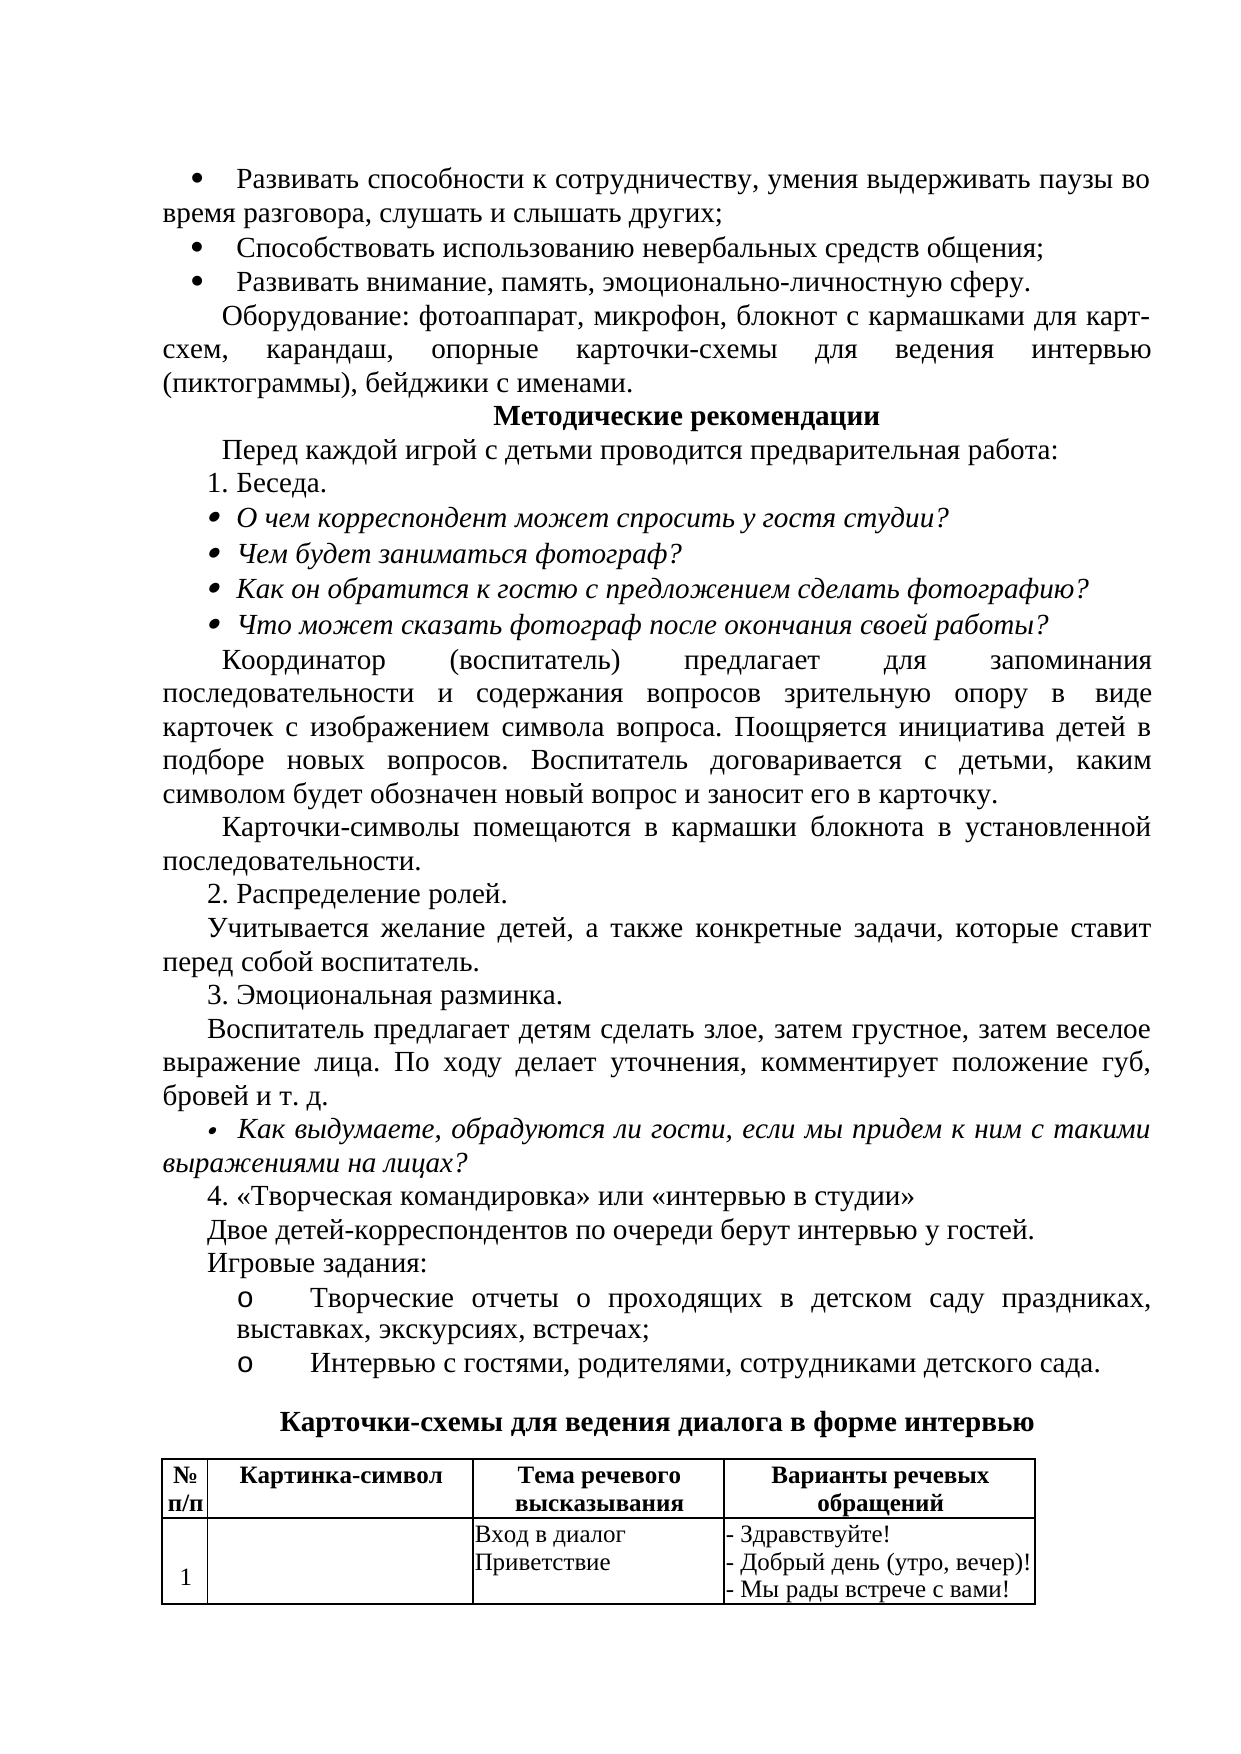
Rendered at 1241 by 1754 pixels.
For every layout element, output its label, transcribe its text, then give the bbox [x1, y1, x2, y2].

list Интервью с гостями, родителями, сотрудниками детского сада. [236, 1345, 1163, 1381]
table_cell [208, 1519, 472, 1603]
list Распределение ролей. [207, 877, 1163, 910]
list О чем корреспондент может спросить у гостя студии? [207, 499, 1163, 535]
list Эмоциональная разминка. [207, 977, 1163, 1011]
text Координатор (воспитатель) предлагает для запоминания последовательности и содержания вопросов зрительную опору в виде карточек с изображением символа вопроса. Поощряется инициатива детей в подборе новых вопросов. Воспитатель договаривается с детьми, каким символом будет обозначен новый вопрос и заносит его в карточку. [162, 642, 1152, 809]
table_header Картинка-символ [208, 1460, 472, 1517]
list Способствовать использованию невербальных средств общения; [192, 229, 1163, 264]
list Творческие отчеты о проходящих в детском саду праздниках, выставках, экскурсиях, встречах; [236, 1281, 1152, 1345]
table_cell 1 [163, 1519, 207, 1603]
text схем, карандаш, опорные карточки-схемы для ведения интервью (пиктограммы), бейджики с именами. [162, 331, 1152, 398]
text Учитывается желание детей, а также конкретные задачи, которые ставит перед собой воспитатель. [162, 910, 1152, 977]
text Воспитатель предлагает детям сделать злое, затем грустное, затем веселое выражение лица. По ходу делает уточнения, комментирует положение губ, бровей и т. д. [162, 1011, 1152, 1111]
list «Творческая командировка» или «интервью в студии» [207, 1178, 1163, 1212]
list Как выдумаете, обрадуются ли гости, если мы придем к ним с такими выражениями на лицах? [162, 1111, 1152, 1178]
list Что может сказать фотограф после окончания своей работы? [207, 606, 1163, 642]
list Беседа. [207, 466, 1163, 499]
subtitle Карточки-схемы для ведения диалога в форме интервью [208, 1404, 1106, 1437]
table_header № п/п [163, 1460, 207, 1517]
subtitle Методические рекомендации [493, 398, 1163, 432]
text Карточки-символы помещаются в кармашки блокнота в установленной последовательности. [162, 809, 1152, 877]
table_header Варианты речевых обращений [725, 1460, 1034, 1517]
text Двое детей-корреспондентов по очереди берут интервью у гостей. Игровые задания: [207, 1212, 1035, 1279]
table_header Тема речевого высказывания [474, 1460, 723, 1517]
list Как он обратится к гостю с предложением сделать фотографию? [207, 571, 1163, 606]
list Развивать внимание, память, эмоционально-личностную сферу. Оборудование: фотоаппарат, микрофон, блокнот с кармашками для карт- [192, 264, 1152, 331]
list Чем будет заниматься фотограф? [207, 535, 1163, 571]
list Развивать способности к сотрудничеству, умения выдерживать паузы во время разговора, слушать и слышать других; [162, 161, 1152, 229]
table_cell Вход в диалог Приветствие [474, 1519, 723, 1603]
text Перед каждой игрой с детьми проводится предварительная работа: [222, 432, 1163, 466]
table_cell Здравствуйте! Добрый день (утро, вечер)! Мы рады встрече с вами! [725, 1519, 1034, 1603]
